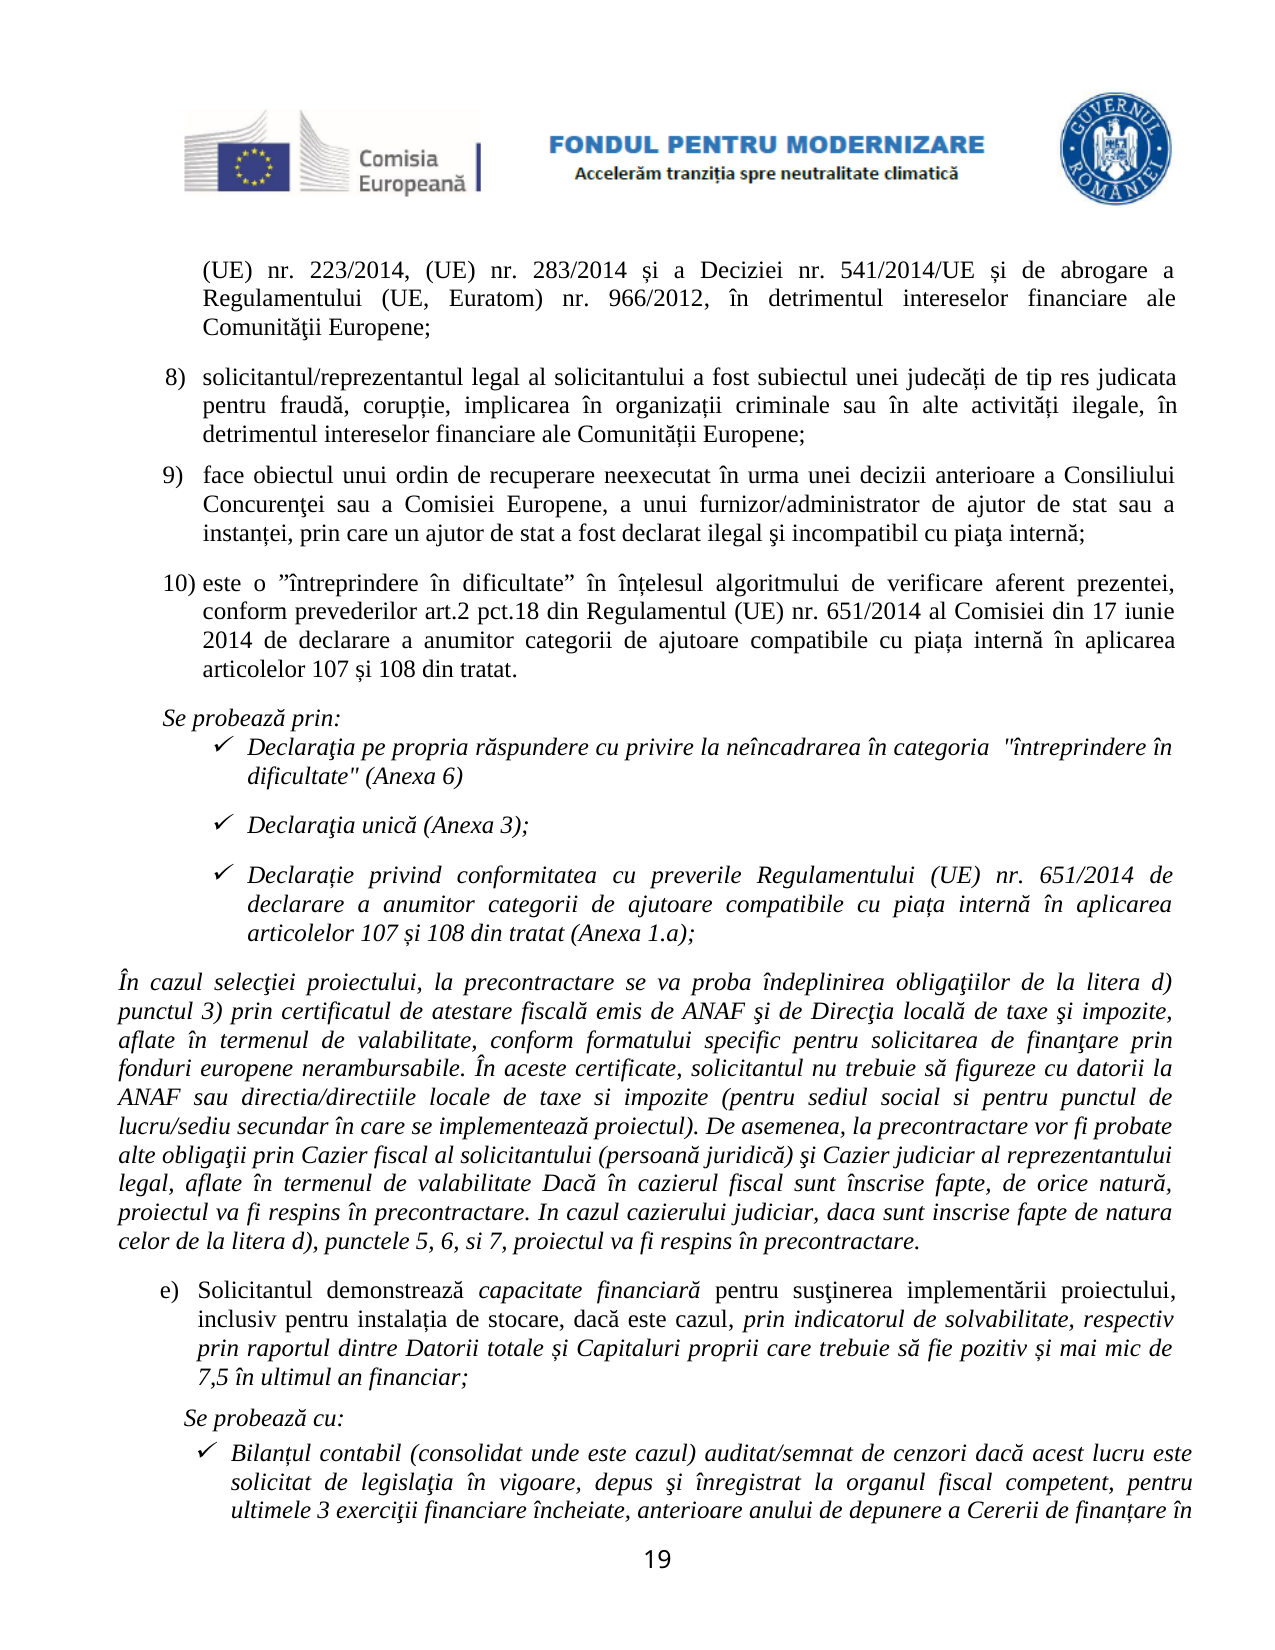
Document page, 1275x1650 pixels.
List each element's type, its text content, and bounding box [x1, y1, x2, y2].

list Declaraţia pe propria răspundere cu privire la neîncadrarea în categoria "întreprindere în dificultate" (Anexa 6) [209, 732, 1176, 790]
text În cazul selecţiei proiectului, la precontractare se va proba îndeplinirea obligaţiilor de la litera d) punctul 3) prin certificatul de atestare fiscală emis de ANAF şi de Direcţia locală de taxe şi impozite, aflate în termenul de valabilitate, conform formatului specific pentru solicitarea de finanţare prin fonduri europene nerambursabile. În aceste certificate, solicitantul nu trebuie să figureze cu datorii la ANAF sau directia/directiile locale de taxe si impozite (pentru sediul social si pentru punctul de lucru/sediu secundar în care se implementează proiectul). De asemenea, la precontractare vor fi probate alte obligaţii prin Cazier fiscal al solicitantului (persoană juridică) şi Cazier judiciar al reprezentantului legal, aflate în termenul de valabilitate Dacă în cazierul fiscal sunt înscrise fapte, de orice natură, proiectul va fi respins în precontractare. In cazul cazierului judiciar, daca sunt inscrise fapte de natura celor de la litera d), punctele 5, 6, si 7, proiectul va fi respins în precontractare. [118, 967, 1176, 1255]
list face obiectul unui ordin de recuperare neexecutat în urma unei decizii anterioare a Consiliului Concurenţei sau a Comisiei Europene, a unui furnizor/administrator de ajutor de stat sau a instanței, prin care un ajutor de stat a fost declarat ilegal şi incompatibil cu piaţa internă; [162, 461, 1176, 547]
list este o ”întreprindere în dificultate” în înțelesul algoritmului de verificare aferent prezentei, conform prevederilor art.2 pct.18 din Regulamentul (UE) nr. 651/2014 al Comisiei din 17 iunie 2014 de declarare a anumitor categorii de ajutoare compatibile cu piața internă în aplicarea articolelor 107 și 108 din tratat. [162, 568, 1176, 683]
list Declarație privind conformitatea cu preverile Regulamentului (UE) nr. 651/2014 de declarare a anumitor categorii de ajutoare compatibile cu piața internă în aplicarea articolelor 107 și 108 din tratat (Anexa 1.a); [209, 860, 1176, 946]
list Declaraţia unică (Anexa 3); [209, 811, 1176, 839]
list Solicitantul demonstrează capacitate financiară pentru susţinerea implementării proiectului, inclusiv pentru instalația de stocare, dacă este cazul, prin indicatorul de solvabilitate, respectiv prin raportul dintre Datorii totale și Capitaluri proprii care trebuie să fie pozitiv și mai mic de 7,5 în ultimul an financiar; [159, 1276, 1176, 1391]
text Se probează prin: [118, 703, 1176, 732]
picture [144, 69, 1223, 227]
text Se probează cu: [184, 1403, 1176, 1432]
list solicitantul/reprezentantul legal al solicitantului a fost subiectul unei judecăți de tip res judicata pentru fraudă, corupție, implicarea în organizații criminale sau în alte activități ilegale, în detrimentul intereselor financiare ale Comunității Europene; [165, 362, 1178, 448]
